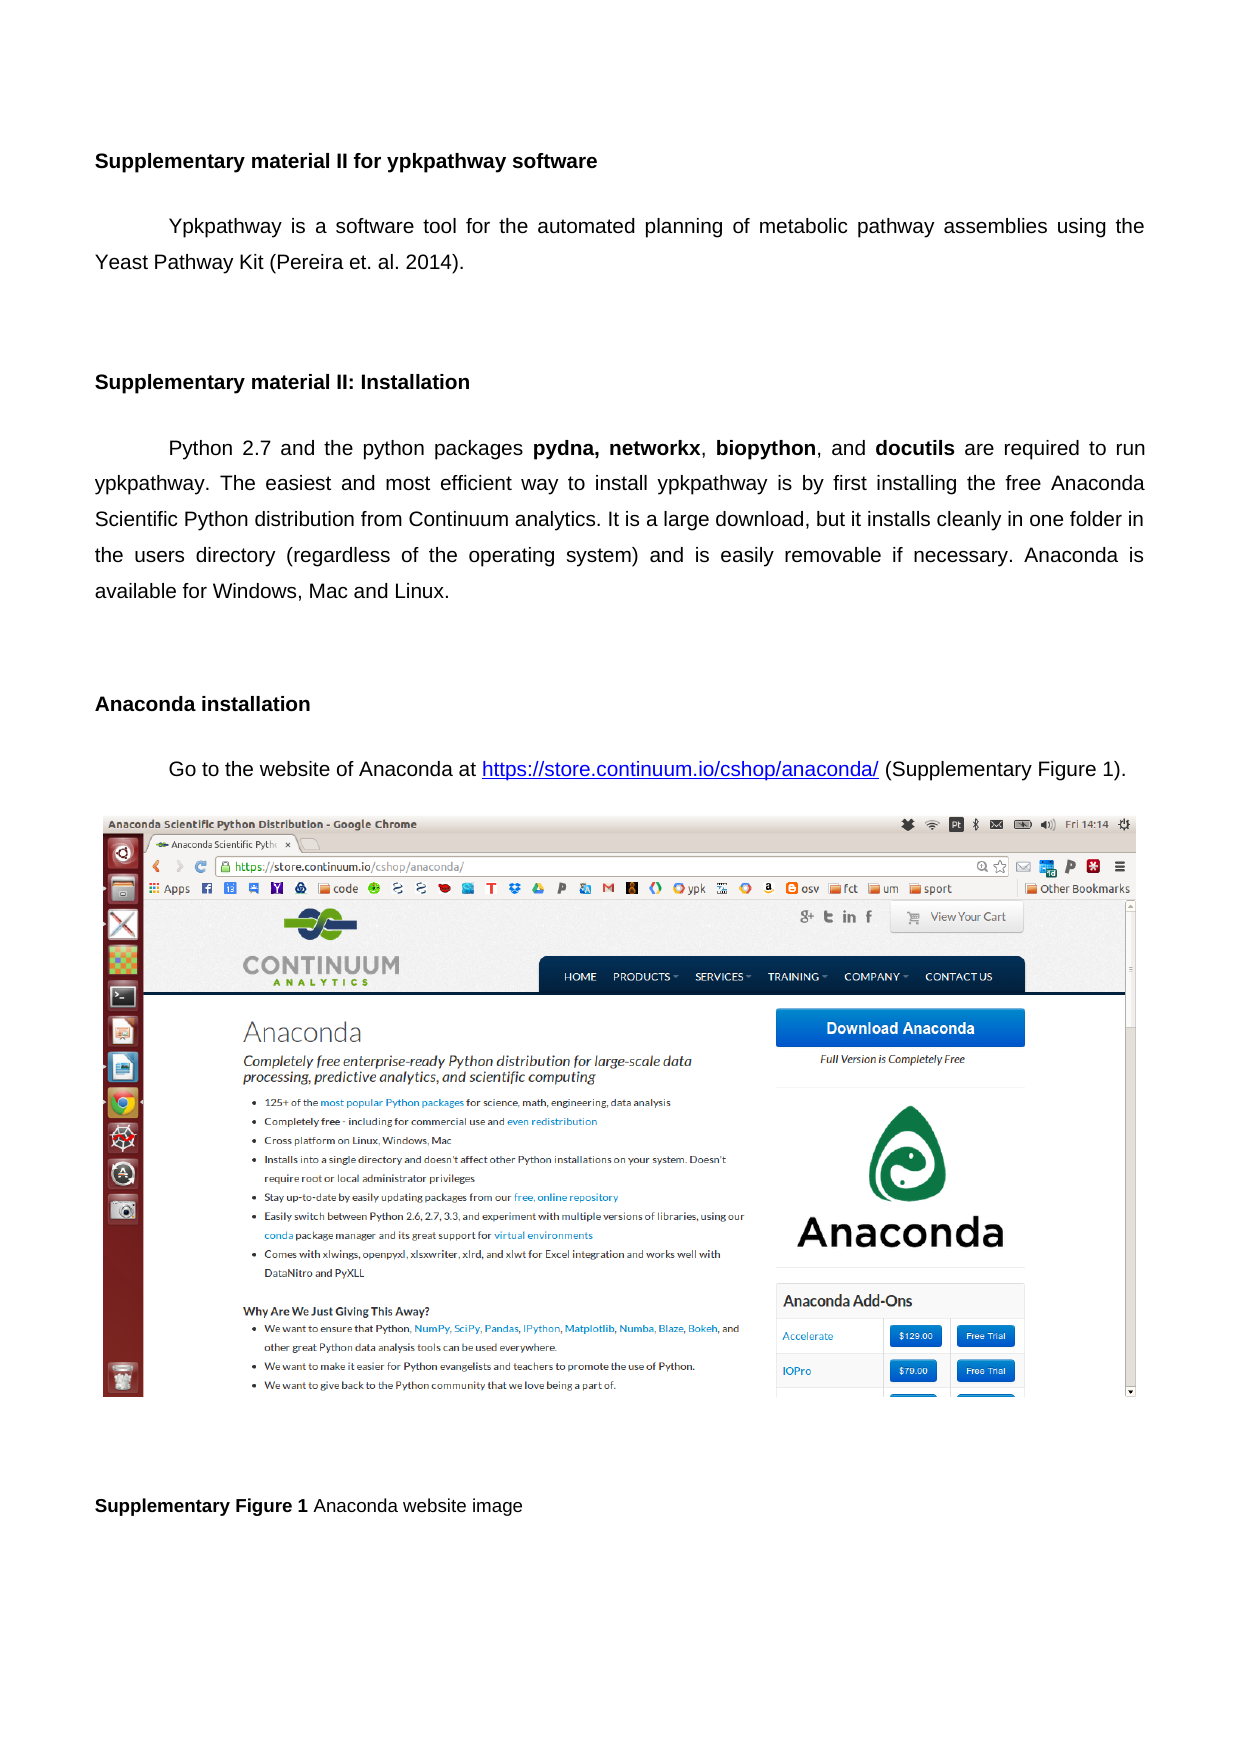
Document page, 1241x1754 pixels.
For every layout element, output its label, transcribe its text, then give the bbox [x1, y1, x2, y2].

text Anaconda installation [94, 692, 1146, 716]
text Go to the website of Anaconda at https://store.continuum.io/cshop/anaconda/ (Supplementary Figure 1). [94, 757, 1146, 781]
text Ypkpathway is a software tool for the automated planning of metabolic pathway assemblies using the Yeast Pathway Kit (Pereira et. al. 2014). [94, 214, 1146, 274]
text Supplementary Figure 1 Anaconda website image [94, 1495, 1146, 1516]
text Supplementary material II: Installation [94, 370, 1146, 394]
text Python 2.7 and the python packages pydna, networkx, biopython, and docutils are required to run ypkpathway. The easiest and most efficient way to install ypkpathway is by first installing the free Anaconda Scientific Python distribution from Continuum analytics. It is a large download, but it installs cleanly in one folder in the users directory (regardless of the operating system) and is easily removable if necessary. Anaconda is available for Windows, Mac and Linux. [94, 435, 1146, 603]
text Supplementary material II for ypkpathway software [94, 149, 1146, 173]
